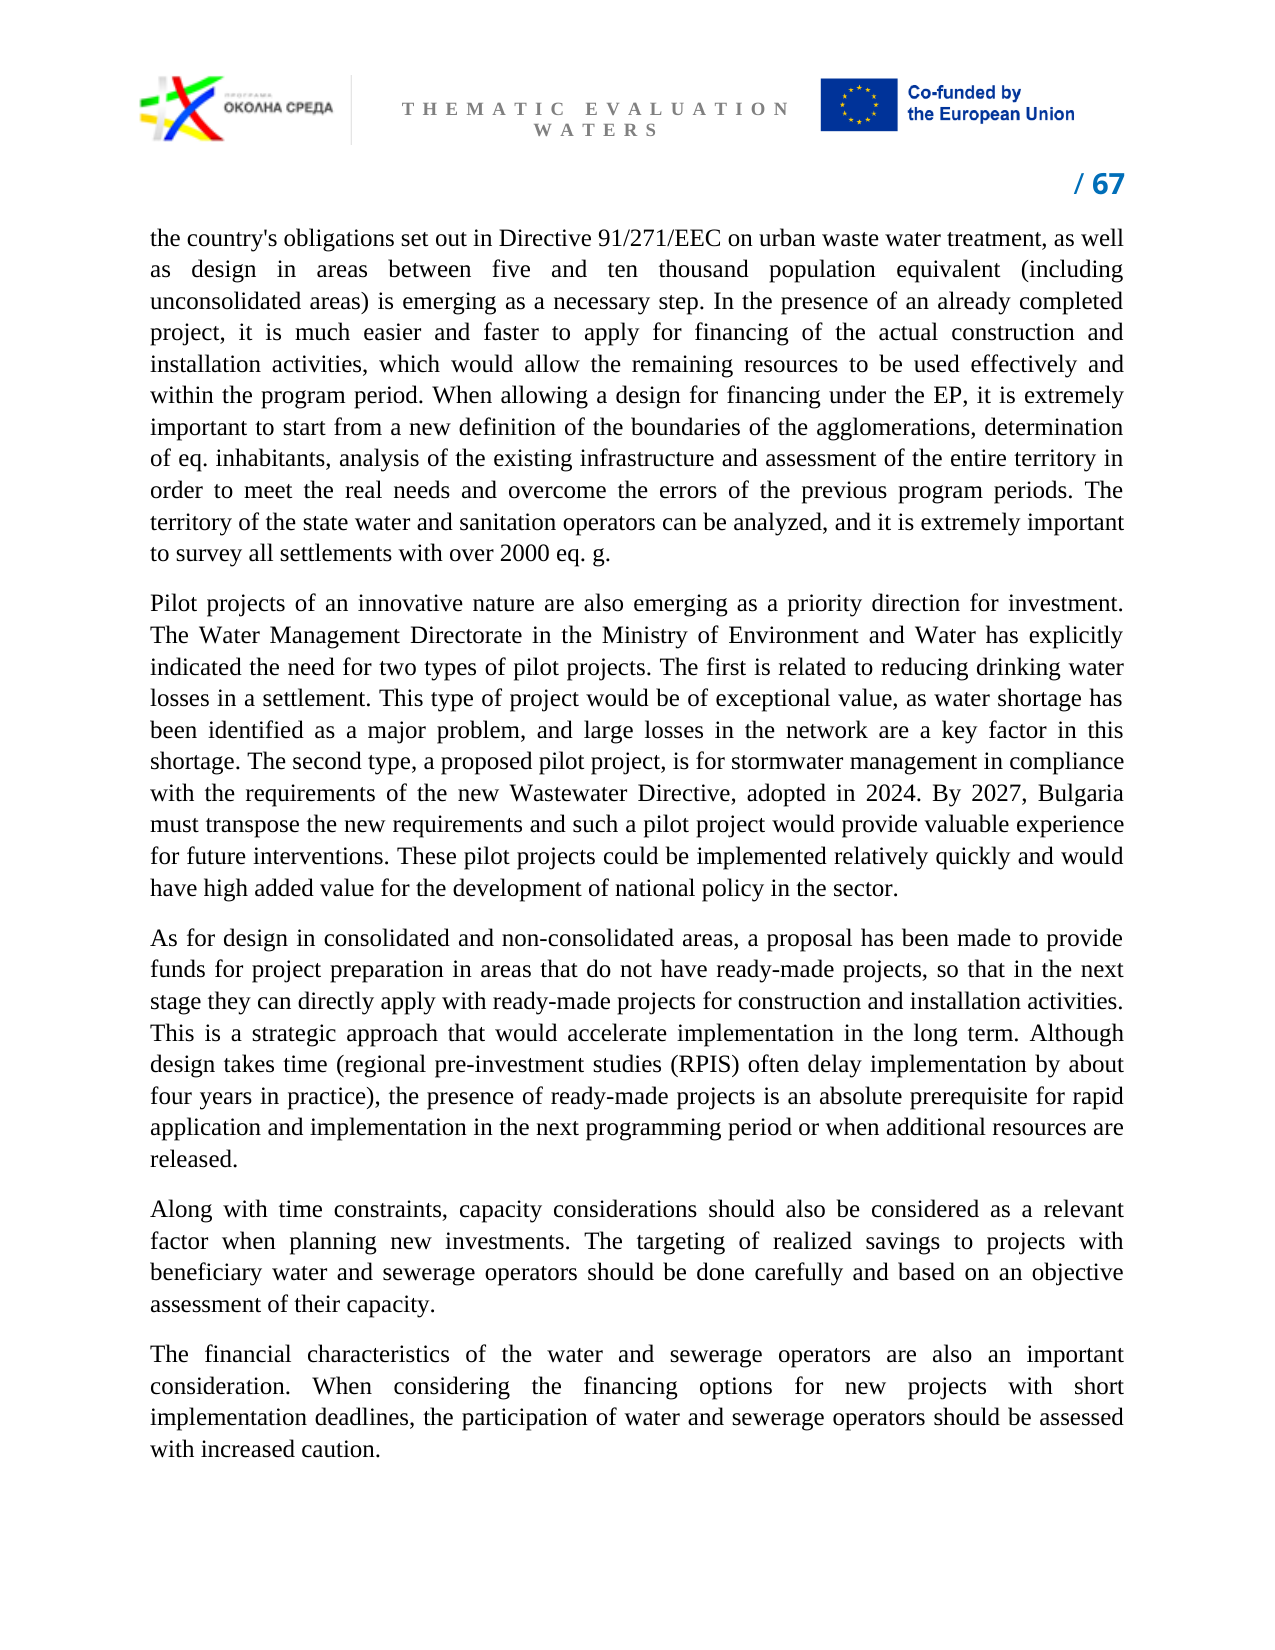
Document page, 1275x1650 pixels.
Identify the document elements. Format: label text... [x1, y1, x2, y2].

text Pilot projects of an innovative nature are also emerging as a priority direction for investment. The Water Management Directorate in the Ministry of Environment and Water has explicitly indicated the need for two types of pilot projects. The first is related to reducing drinking water losses in a settlement. This type of project would be of exceptional value, as water shortage has been identified as a major problem, and large losses in the network are a key factor in this shortage. The second type, a proposed pilot project, is for stormwater management in compliance with the requirements of the new Wastewater Directive, adopted in 2024. By 2027, Bulgaria must transpose the new requirements and such a pilot project would provide valuable experience for future interventions. These pilot projects could be implemented relatively quickly and would have high added value for the development of national policy in the sector. [150, 588, 1125, 901]
text As for design in consolidated and non-consolidated areas, a proposal has been made to provide funds for project preparation in areas that do not have ready-made projects, so that in the next stage they can directly apply with ready-made projects for construction and installation activities. This is a strategic approach that would accelerate implementation in the long term. Although design takes time (regional pre-investment studies (RPIS) often delay implementation by about four years in practice), the presence of ready-made projects is an absolute prerequisite for rapid application and implementation in the next programming period or when additional resources are released. [150, 923, 1125, 1173]
text Along with time constraints, capacity considerations should also be considered as a relevant factor when planning new investments. The targeting of realized savings to projects with beneficiary water and sewerage operators should be done carefully and based on an objective assessment of their capacity. [150, 1194, 1125, 1318]
picture [123, 75, 353, 145]
picture [817, 75, 1077, 135]
text The financial characteristics of the water and sewerage operators are also an important consideration. When considering the financing options for new projects with short implementation deadlines, the participation of water and sewerage operators should be assessed with increased caution. [150, 1339, 1125, 1463]
